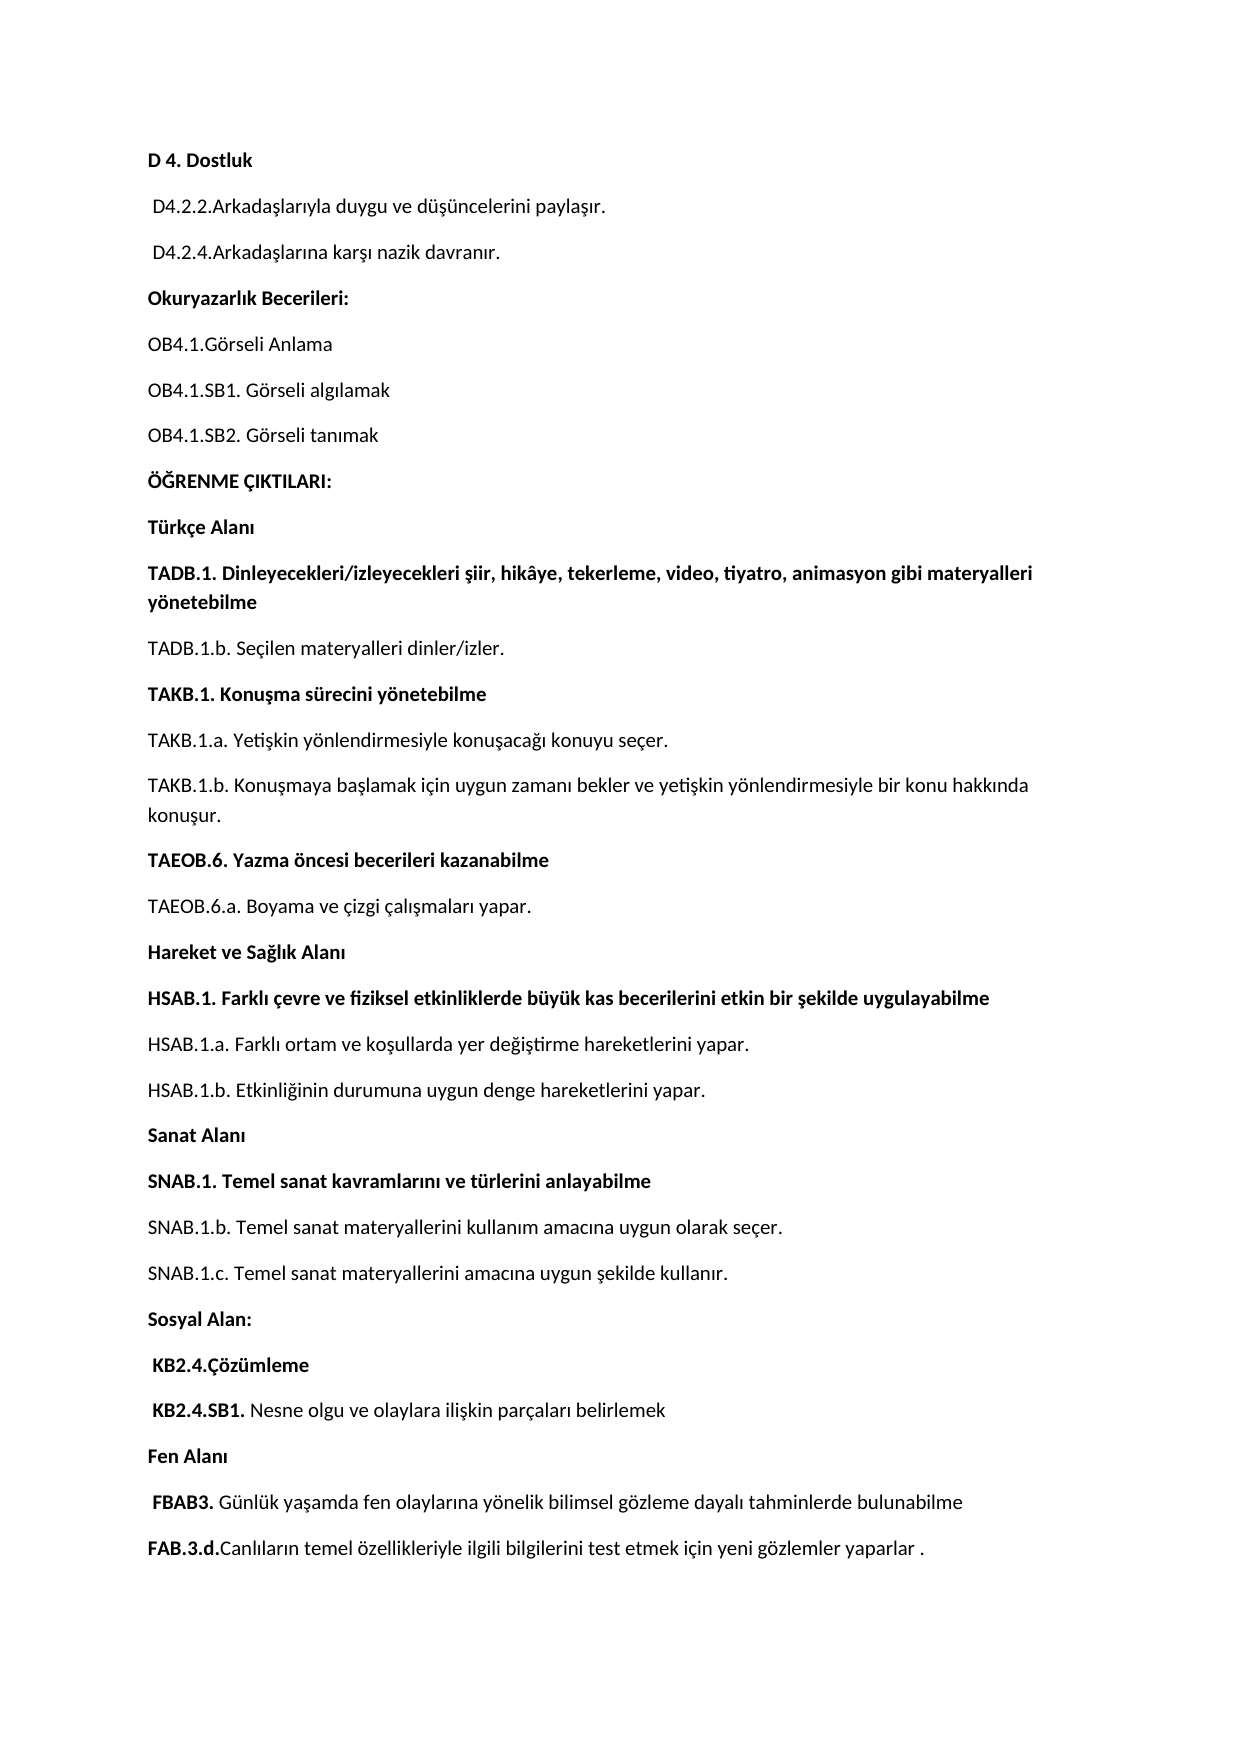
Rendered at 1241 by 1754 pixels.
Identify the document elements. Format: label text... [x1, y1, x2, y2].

text KB2.4.Çözümleme [148, 1352, 1093, 1377]
text TAKB.1.b. Konuşmaya başlamak için uygun zamanı bekler ve yetişkin yönlendirmesiyle bir konu hakkında konuşur. [148, 773, 1093, 827]
text HSAB.1.a. Farklı ortam ve koşullarda yer değiştirme hareketlerini yapar. [148, 1031, 1093, 1056]
text ÖĞRENME ÇIKTILARI: [148, 468, 1093, 494]
text Hareket ve Sağlık Alanı [148, 939, 1093, 965]
text SNAB.1.c. Temel sanat materyallerini amacına uygun şekilde kullanır. [148, 1260, 1093, 1286]
text SNAB.1.b. Temel sanat materyallerini kullanım amacına uygun olarak seçer. [148, 1214, 1093, 1240]
text HSAB.1. Farklı çevre ve fiziksel etkinliklerde büyük kas becerilerini etkin bir şekilde uygulayabilme [148, 985, 1093, 1011]
text Türkçe Alanı [148, 514, 1093, 540]
text D 4. Dostluk [148, 148, 1093, 173]
text TAKB.1. Konuşma sürecini yönetebilme [148, 681, 1093, 706]
text TADB.1. Dinleyecekleri/izleyecekleri şiir, hikâye, tekerleme, video, tiyatro, animasyon gibi materyalleri yönetebilme [148, 560, 1093, 615]
text OB4.1.Görseli Anlama [148, 331, 1093, 356]
text OB4.1.SB2. Görseli tanımak [148, 423, 1093, 448]
text Sosyal Alan: [148, 1306, 1093, 1331]
text TAKB.1.a. Yetişkin yönlendirmesiyle konuşacağı konuyu seçer. [148, 727, 1093, 752]
text OB4.1.SB1. Görseli algılamak [148, 377, 1093, 402]
text D4.2.2.Arkadaşlarıyla duygu ve düşüncelerini paylaşır. [148, 193, 1093, 219]
text Fen Alanı [148, 1443, 1093, 1469]
text TAEOB.6.a. Boyama ve çizgi çalışmaları yapar. [148, 893, 1093, 919]
text FAB.3.d.Canlıların temel özellikleriyle ilgili bilgilerini test etmek için yeni gözlemler yaparlar . [148, 1535, 1093, 1561]
text Sanat Alanı [148, 1123, 1093, 1148]
text D4.2.4.Arkadaşlarına karşı nazik davranır. [148, 239, 1093, 265]
text KB2.4.SB1. Nesne olgu ve olaylara ilişkin parçaları belirlemek [148, 1398, 1093, 1423]
text TADB.1.b. Seçilen materyalleri dinler/izler. [148, 635, 1093, 661]
text FBAB3. Günlük yaşamda fen olaylarına yönelik bilimsel gözleme dayalı tahminlerde bulunabilme [148, 1489, 1093, 1515]
text HSAB.1.b. Etkinliğinin durumuna uygun denge hareketlerini yapar. [148, 1077, 1093, 1102]
text SNAB.1. Temel sanat kavramlarını ve türlerini anlayabilme [148, 1168, 1093, 1194]
text TAEOB.6. Yazma öncesi becerileri kazanabilme [148, 848, 1093, 873]
text Okuryazarlık Becerileri: [148, 285, 1093, 311]
